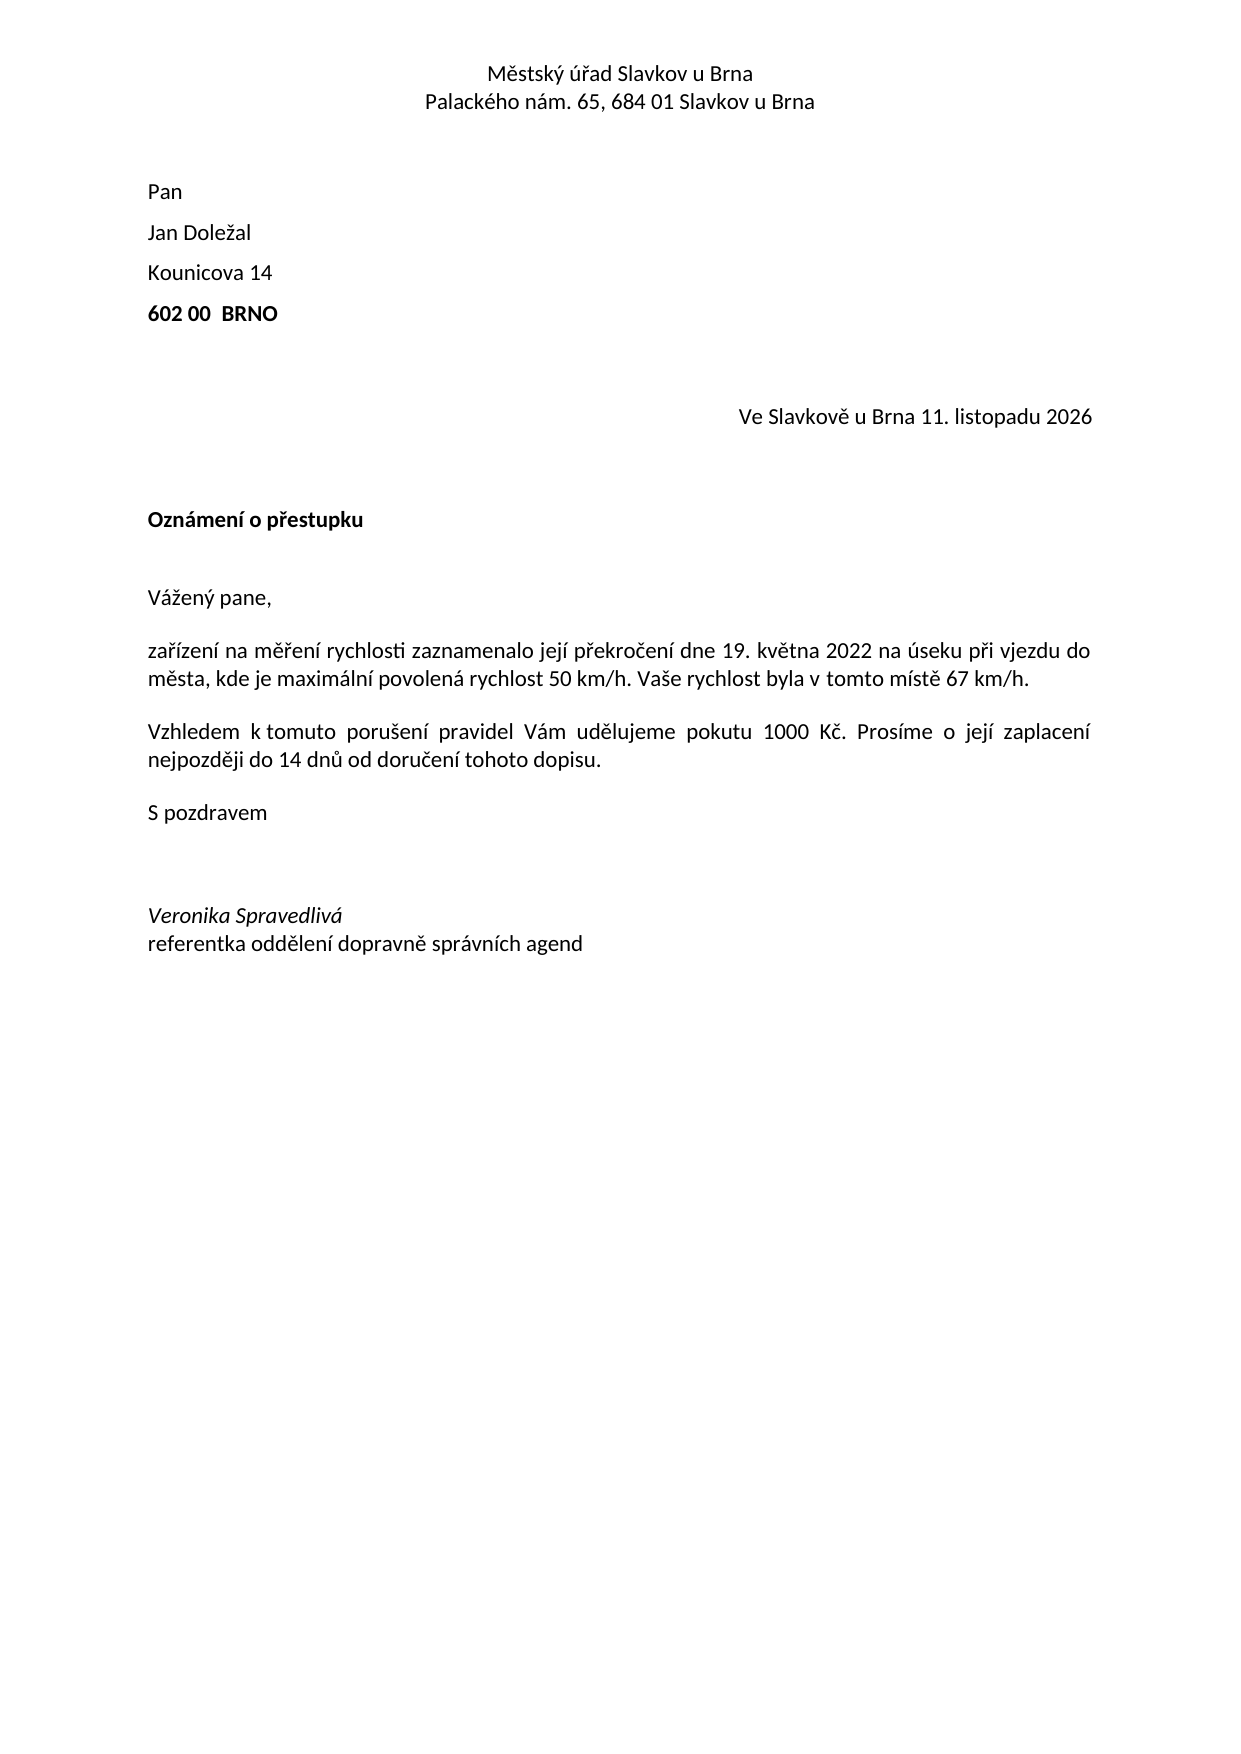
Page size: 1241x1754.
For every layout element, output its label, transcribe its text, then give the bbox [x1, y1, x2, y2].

text Vážený pane, [148, 583, 1092, 611]
text Veronika Spravedlivá [148, 901, 1092, 929]
text referentka oddělení dopravně správních agend [148, 929, 1092, 957]
text Vzhledem k tomuto porušení pravidel Vám udělujeme pokutu 1000 Kč. Prosíme o její zaplacení nejpozději do 14 dnů od doručení tohoto dopisu. [148, 717, 1092, 773]
text zařízení na měření rychlosti zaznamenalo její překročení dne 19. května 2022 na úseku při vjezdu do města, kde je maximální povolená rychlost 50 km/h. Vaše rychlost byla v tomto místě 67 km/h. [148, 636, 1092, 692]
text Kounicova 14 [148, 258, 1092, 286]
text 602 00 Brno [148, 299, 1092, 327]
text S pozdravem [148, 798, 1092, 826]
text Jan Doležal [148, 218, 1092, 246]
text Oznámení o přestupku [148, 505, 1092, 533]
text Pan [148, 177, 1092, 205]
text Ve Slavkově u Brna 31. května 2022 [148, 402, 1092, 430]
